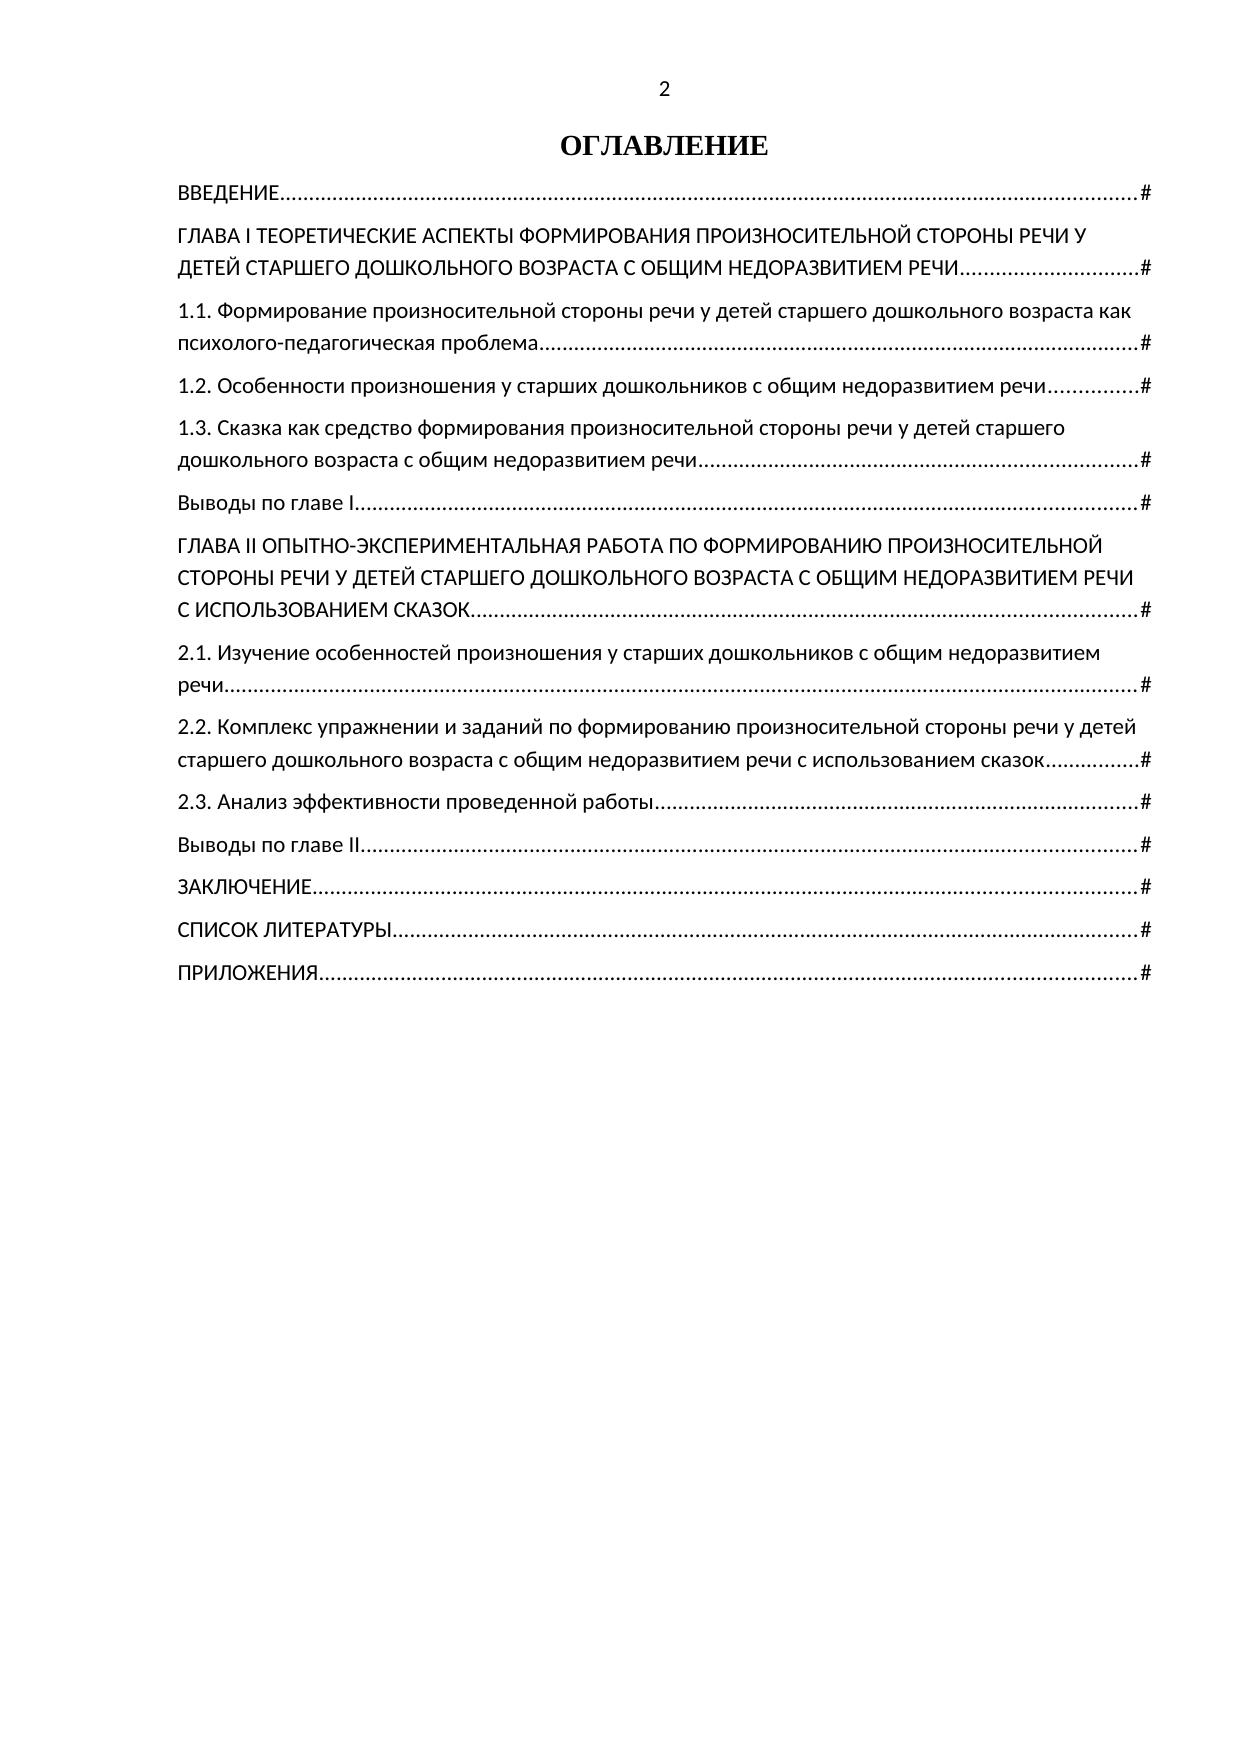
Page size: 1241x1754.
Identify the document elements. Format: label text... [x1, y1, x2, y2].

text 1.2. Особенности произношения у старших дошкольников с общим недоразвитием речи # [177, 371, 1152, 399]
text ПРИЛОЖЕНИЯ # [177, 958, 1152, 986]
text ОГЛАВЛЕНИЕ [177, 128, 1152, 162]
text Выводы по главе I # [177, 488, 1152, 516]
text ГЛАВА II ОПЫТНО-ЭКСПЕРИМЕНТАЛЬНАЯ РАБОТА ПО ФОРМИРОВАНИЮ ПРОИЗНОСИТЕЛЬНОЙ СТОРОНЫ РЕЧИ У ДЕТЕЙ СТАРШЕГО ДОШКОЛЬНОГО ВОЗРАСТА С ОБЩИМ НЕДОРАЗВИТИЕМ РЕЧИ С ИСПОЛЬЗОВАНИЕМ СКАЗОК # [177, 531, 1152, 623]
text 2.2. Комплекс упражнении и заданий по формированию произносительной стороны речи у детей старшего дошкольного возраста с общим недоразвитием речи с использованием сказок # [177, 712, 1152, 773]
text ЗАКЛЮЧЕНИЕ # [177, 872, 1152, 901]
text ГЛАВА I ТЕОРЕТИЧЕСКИЕ АСПЕКТЫ ФОРМИРОВАНИЯ ПРОИЗНОСИТЕЛЬНОЙ СТОРОНЫ РЕЧИ У ДЕТЕЙ СТАРШЕГО ДОШКОЛЬНОГО ВОЗРАСТА С ОБЩИМ НЕДОРАЗВИТИЕМ РЕЧИ # [177, 221, 1152, 281]
text 2.3. Анализ эффективности проведенной работы # [177, 787, 1152, 815]
text СПИСОК ЛИТЕРАТУРЫ # [177, 915, 1152, 943]
text 2.1. Изучение особенностей произношения у старших дошкольников с общим недоразвитием речи # [177, 638, 1152, 698]
text ВВЕДЕНИЕ # [177, 178, 1152, 207]
text 1.3. Сказка как средство формирования произносительной стороны речи у детей старшего дошкольного возраста с общим недоразвитием речи # [177, 413, 1152, 473]
text 1.1. Формирование произносительной стороны речи у детей старшего дошкольного возраста как психолого-педагогическая проблема # [177, 296, 1152, 356]
text Выводы по главе II # [177, 830, 1152, 858]
